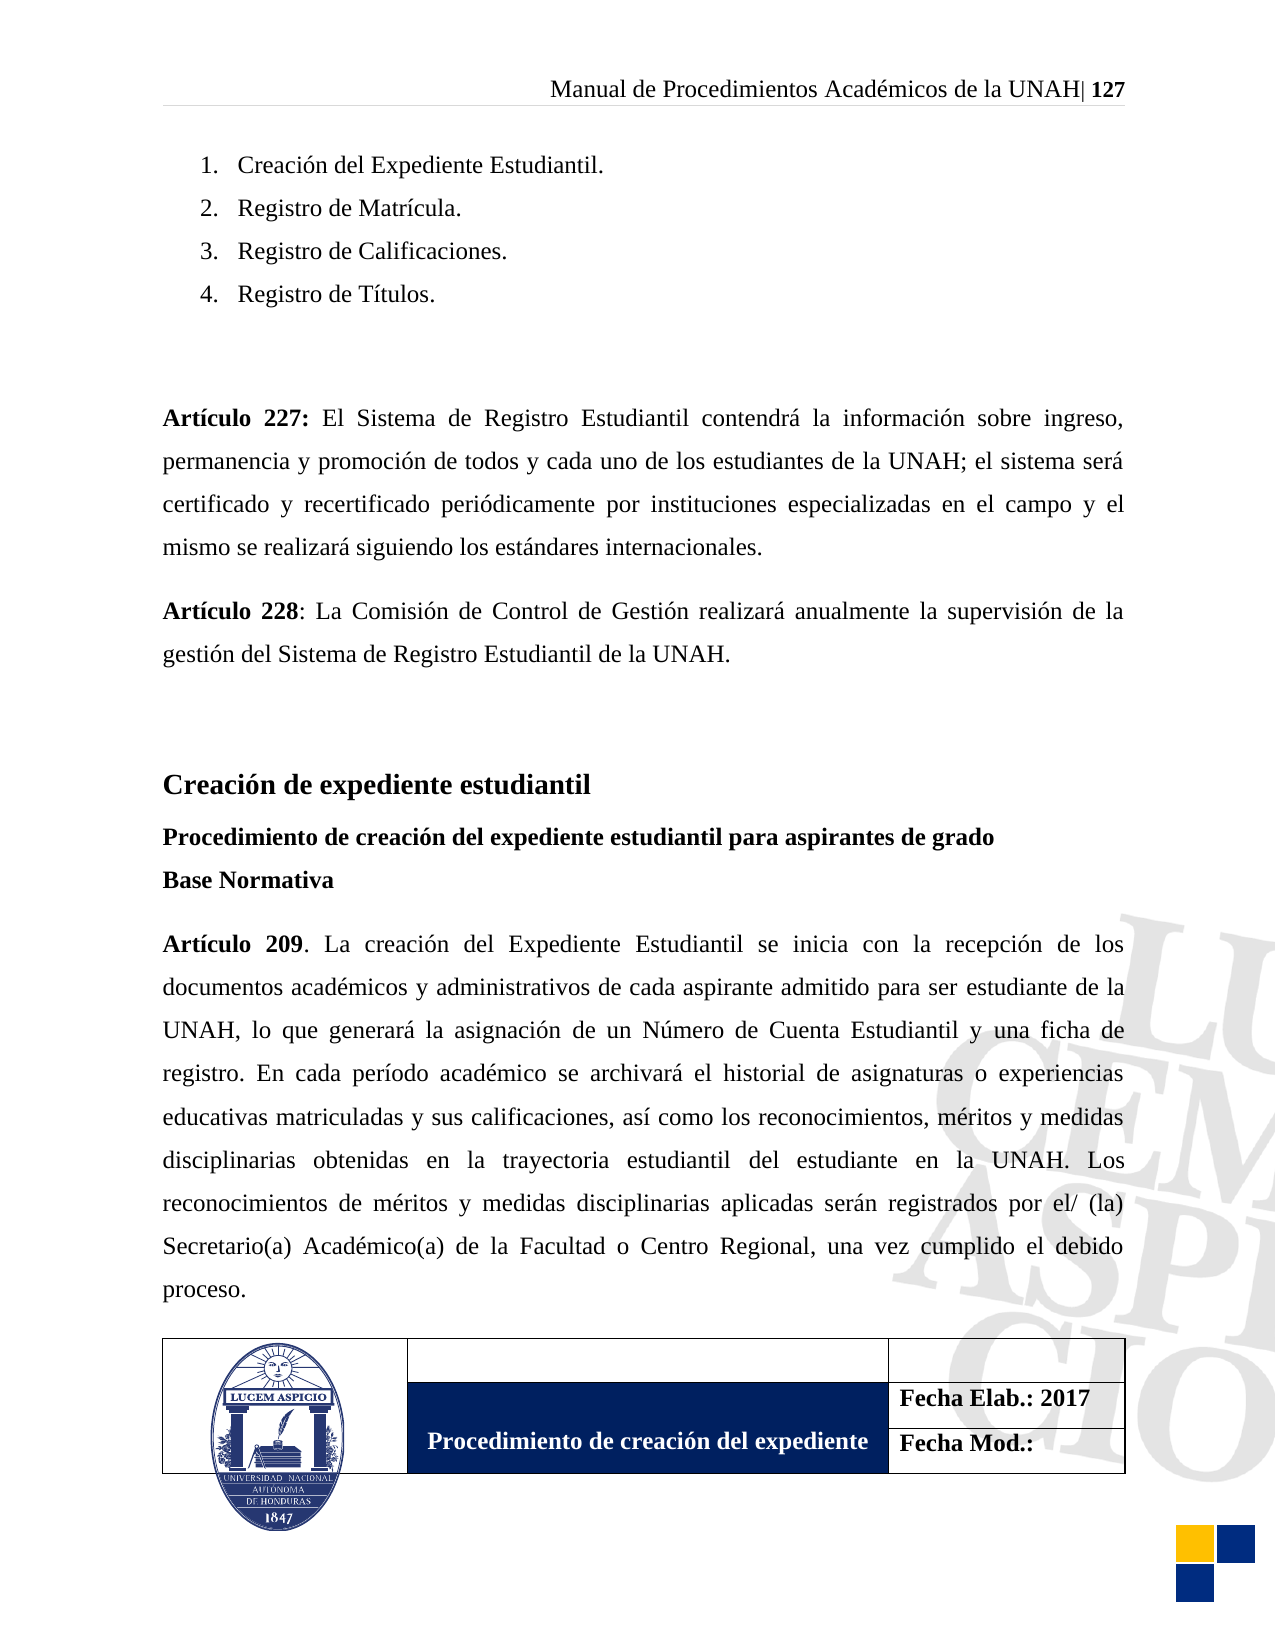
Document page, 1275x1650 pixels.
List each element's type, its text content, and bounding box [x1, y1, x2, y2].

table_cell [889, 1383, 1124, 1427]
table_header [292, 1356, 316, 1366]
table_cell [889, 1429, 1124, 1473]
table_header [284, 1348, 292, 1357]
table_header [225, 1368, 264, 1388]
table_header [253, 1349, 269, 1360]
text Artículo 227: El Sistema de Registro Estudiantil contendrá la información sobre ingreso, permanencia y promoción de todos y cada uno de los estudiantes de la UNAH; el sistema será certificado y recertificado periódicamente por instituciones especializadas en el campo y el mismo se realizará siguiendo los estándares internacionales. [162, 403, 1125, 561]
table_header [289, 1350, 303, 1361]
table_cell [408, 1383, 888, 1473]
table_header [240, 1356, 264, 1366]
text Artículo 209. La creación del Expediente Estudiantil se inicia con la recepción de los documentos académicos y administrativos de cada aspirante admitido para ser estudiante de la UNAH, lo que generará la asignación de un Número de Cuenta Estudiantil y una ficha de registro. En cada período académico se archivará el historial de asignaturas o experiencias educativas matriculadas y sus calificaciones, así como los reconocimientos, méritos y medidas disciplinarias obtenidas en la trayectoria estudiantil del estudiante en la UNAH. Los reconocimientos de méritos y medidas disciplinarias aplicadas serán registrados por el/ (la) Secretario(a) Académico(a) de la Facultad o Centro Regional, una vez cumplido el debido proceso. [162, 929, 1125, 1303]
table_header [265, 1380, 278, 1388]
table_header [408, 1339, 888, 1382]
subtitle Creación de expediente estudiantil [162, 767, 1125, 801]
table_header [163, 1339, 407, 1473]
text Artículo 228: La Comisión de Control de Gestión realizará anualmente la supervisión de la gestión del Sistema de Registro Estudiantil de la UNAH. [162, 596, 1125, 668]
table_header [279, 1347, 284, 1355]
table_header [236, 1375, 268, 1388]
list Creación del Expediente Estudiantil. [200, 150, 1125, 179]
list Registro de Títulos. [200, 279, 1125, 308]
list Registro de Matrícula. [200, 193, 1125, 222]
list Registro de Calificaciones. [200, 236, 1125, 265]
subtitle Procedimiento de creación del expediente estudiantil para aspirantes de grado [162, 822, 1125, 851]
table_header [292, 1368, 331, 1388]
text Base Normativa [162, 865, 1125, 894]
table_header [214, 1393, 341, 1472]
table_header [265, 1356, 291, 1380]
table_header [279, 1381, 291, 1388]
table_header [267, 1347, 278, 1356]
picture [365, 840, 1275, 1492]
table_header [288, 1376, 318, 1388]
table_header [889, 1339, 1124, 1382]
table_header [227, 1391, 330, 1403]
